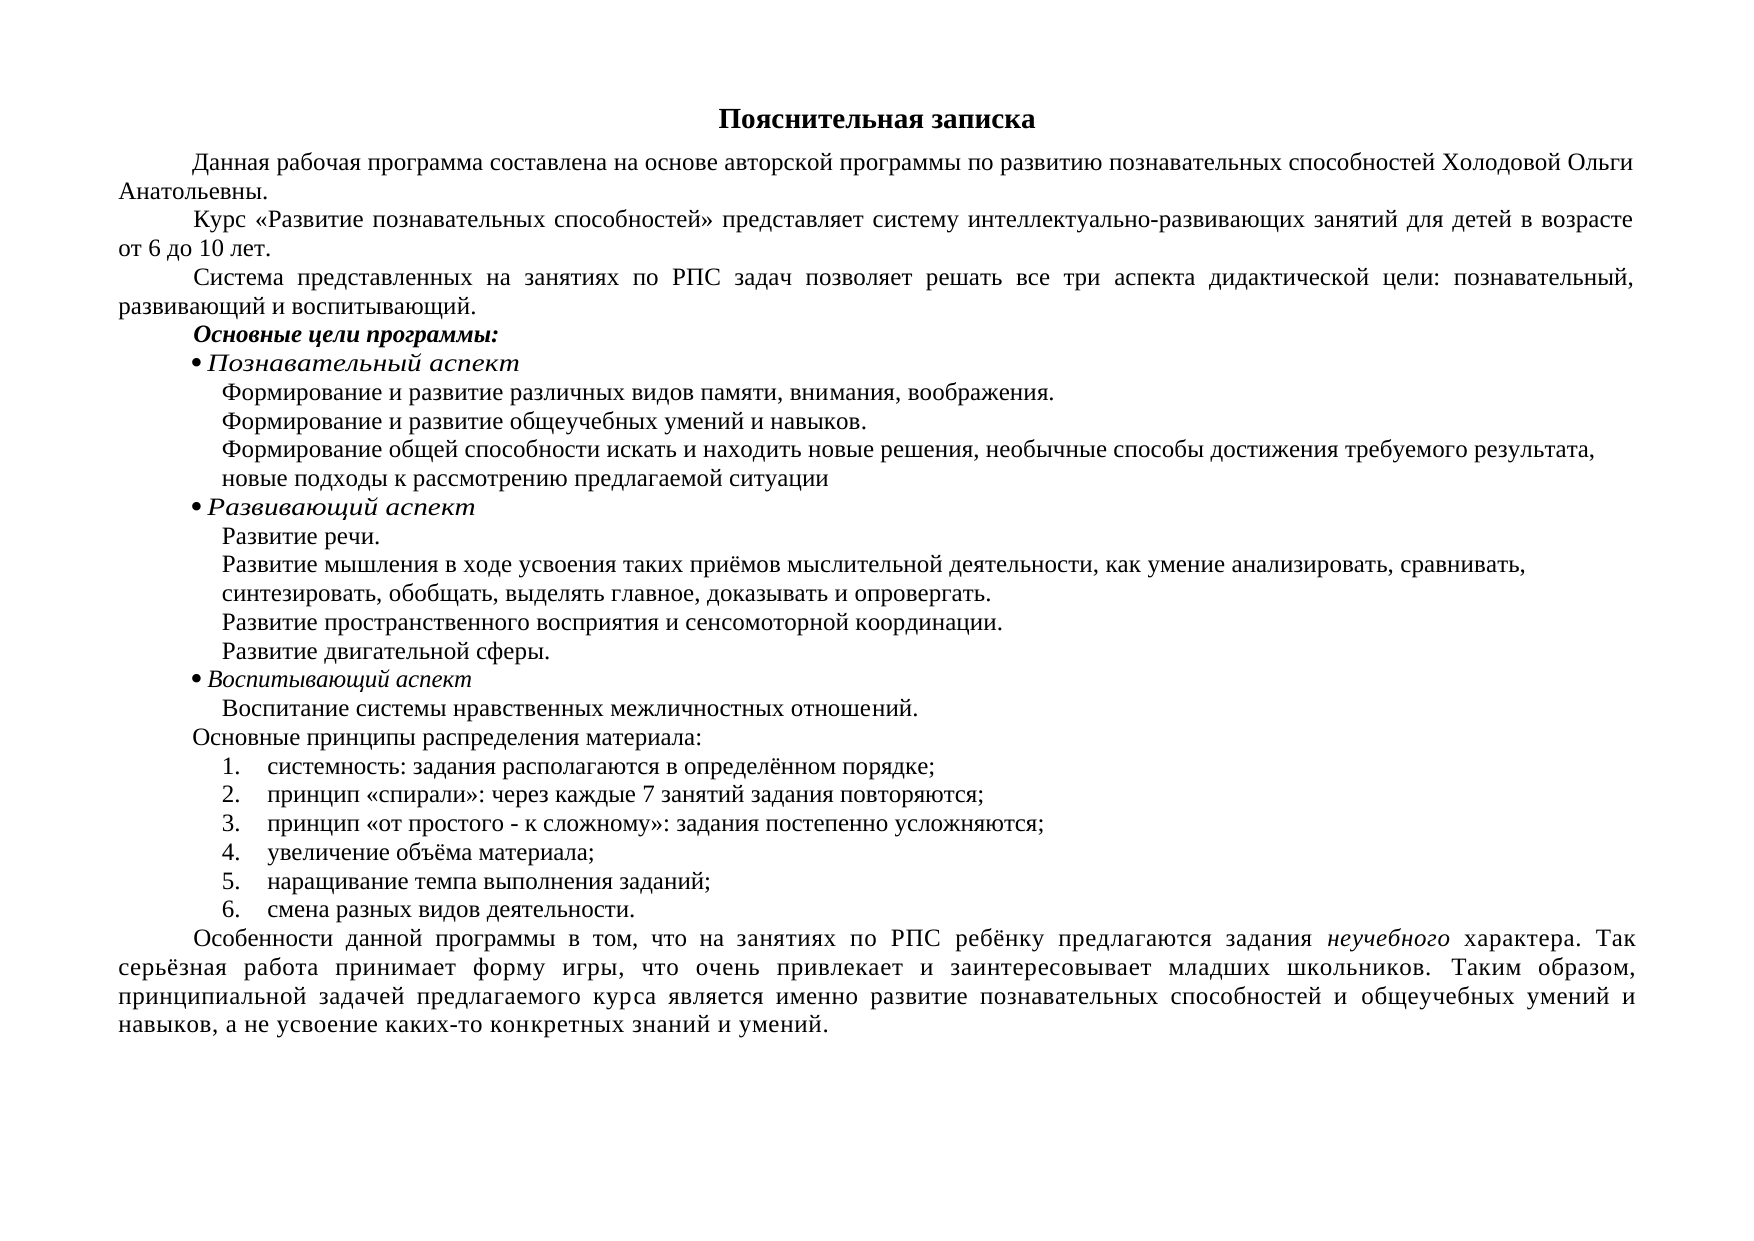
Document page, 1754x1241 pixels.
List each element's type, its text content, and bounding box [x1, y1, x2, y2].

text Особенности данной программы в том, что на занятиях по РПС ребёнку предлагаются задания неучебного характера. Так серьёзная работа принимает форму игры, что очень привлекает и заинтересовывает младших школьников. Таким образом, принципиальной задачей предлагаемого курса является именно развитие познавательных способностей и общеучебных умений и навыков, а не усвоение каких-то конкретных знаний и умений. [118, 923, 1636, 1038]
text Развитие пространственного восприятия и сенсомоторной координации. [222, 607, 1636, 636]
list увеличение объёма материала; [222, 837, 1636, 866]
list Познавательный аспект [192, 348, 1636, 377]
text Данная рабочая программа составлена на основе авторской программы по развитию познавательных способностей Холодовой Ольги Анатольевны. [118, 147, 1636, 204]
text Пояснительная записка [118, 101, 1636, 134]
text Развитие речи. [222, 521, 1636, 549]
text Формирование общей способности искать и находить новые решения, необычные способы достижения требуемого результата, новые подходы к рассмотрению предлагаемой ситуации [222, 434, 1636, 492]
text Формирование и развитие общеучебных умений и навыков. [222, 406, 1636, 434]
text Курс «Развитие познавательных способностей» представляет систему интеллектуально-развивающих занятий для детей в возрасте от 6 до 10 лет. [118, 204, 1636, 262]
text Система представленных на занятиях по РПС задач позволяет решать все три аспекта дидактической цели: познавательный, развивающий и воспитывающий. [118, 262, 1636, 319]
list смена разных видов деятельности. [222, 894, 1636, 923]
list Воспитывающий аспект [192, 664, 1636, 693]
text Воспитание системы нравственных межличностных отношений. [222, 693, 1636, 722]
text Развитие двигательной сферы. [222, 636, 1636, 664]
text Развитие мышления в ходе усвоения таких приёмов мыслительной деятельности, как умение анализировать, сравнивать, синтезировать, обобщать, выделять главное, доказывать и опровергать. [222, 549, 1636, 607]
list принцип «спирали»: через каждые 7 занятий задания повторяются; [222, 779, 1636, 808]
list наращивание темпа выполнения заданий; [222, 866, 1636, 894]
list принцип «от простого - к сложному»: задания постепенно усложняются; [222, 808, 1636, 837]
text Основные принципы распределения материала: [192, 722, 1636, 751]
list Развивающий аспект [192, 492, 1636, 521]
text Основные цели программы: [118, 319, 1636, 348]
text Формирование и развитие различных видов памяти, внимания, воображения. [222, 377, 1636, 406]
list системность: задания располагаются в определённом порядке; [222, 751, 1636, 779]
